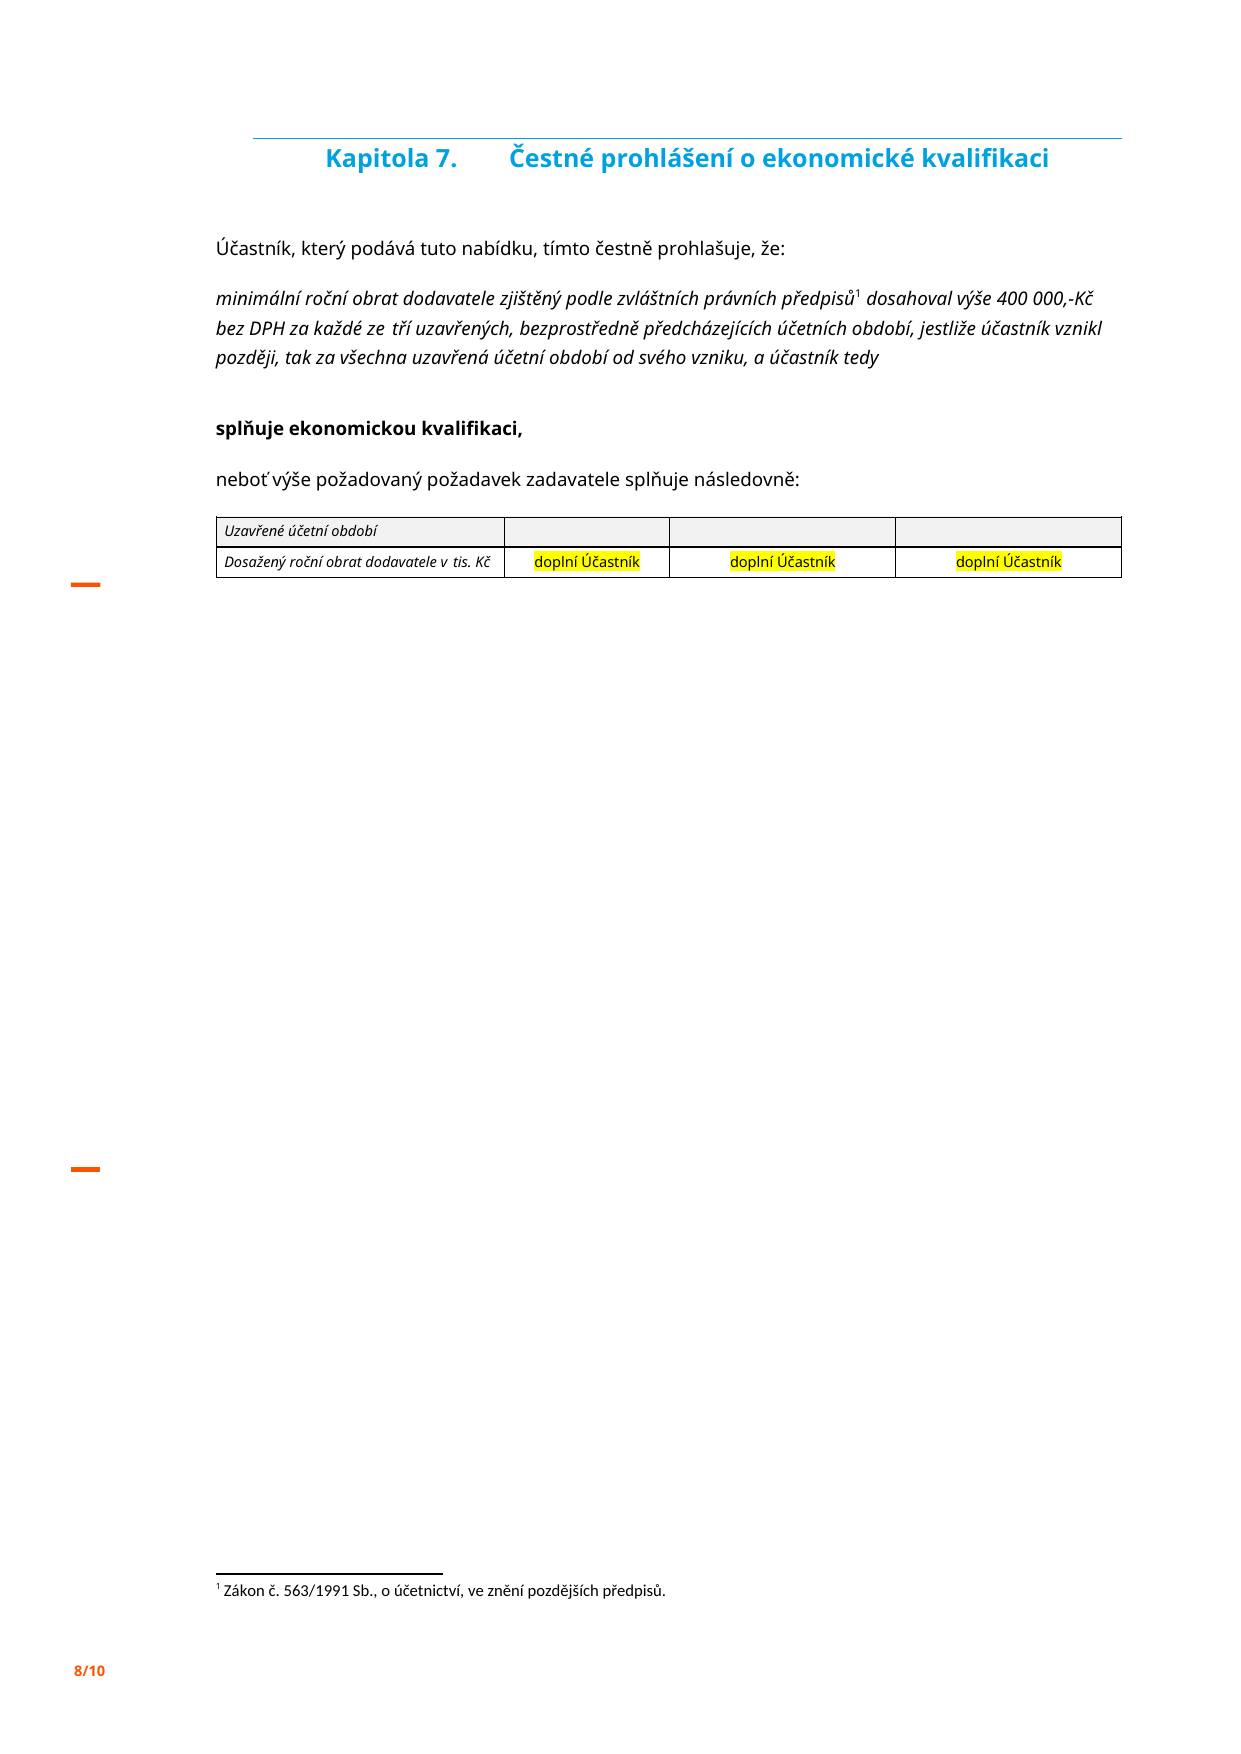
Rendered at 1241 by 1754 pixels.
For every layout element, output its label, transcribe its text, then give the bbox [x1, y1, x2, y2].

table_header [896, 518, 1121, 546]
table_header [670, 518, 895, 546]
table_header Uzavřené účetní období [217, 518, 504, 546]
text minimální roční obrat dodavatele zjištěný podle zvláštních právních předpisů dosahoval výše 400 000,-Kč bez DPH za každé ze tří uzavřených, bezprostředně předcházejících účetních období, jestliže účastník vznikl později, tak za všechna uzavřená účetní období od svého vzniku, a účastník tedy [216, 286, 1122, 370]
table_cell doplní Účastník [896, 548, 1121, 577]
table_cell doplní Účastník [670, 548, 895, 577]
subtitle Čestné prohlášení o ekonomické kvalifikaci [253, 139, 1122, 174]
table_cell doplní Účastník [505, 548, 669, 577]
text splňuje ekonomickou kvalifikaci, [216, 415, 1122, 441]
table_cell Dosažený roční obrat dodavatele v tis. Kč [217, 548, 504, 577]
text Účastník, který podává tuto nabídku, tímto čestně prohlašuje, že: [216, 235, 1122, 261]
table_header [505, 518, 669, 546]
text neboť výše požadovaný požadavek zadavatele splňuje následovně: [216, 466, 1122, 491]
